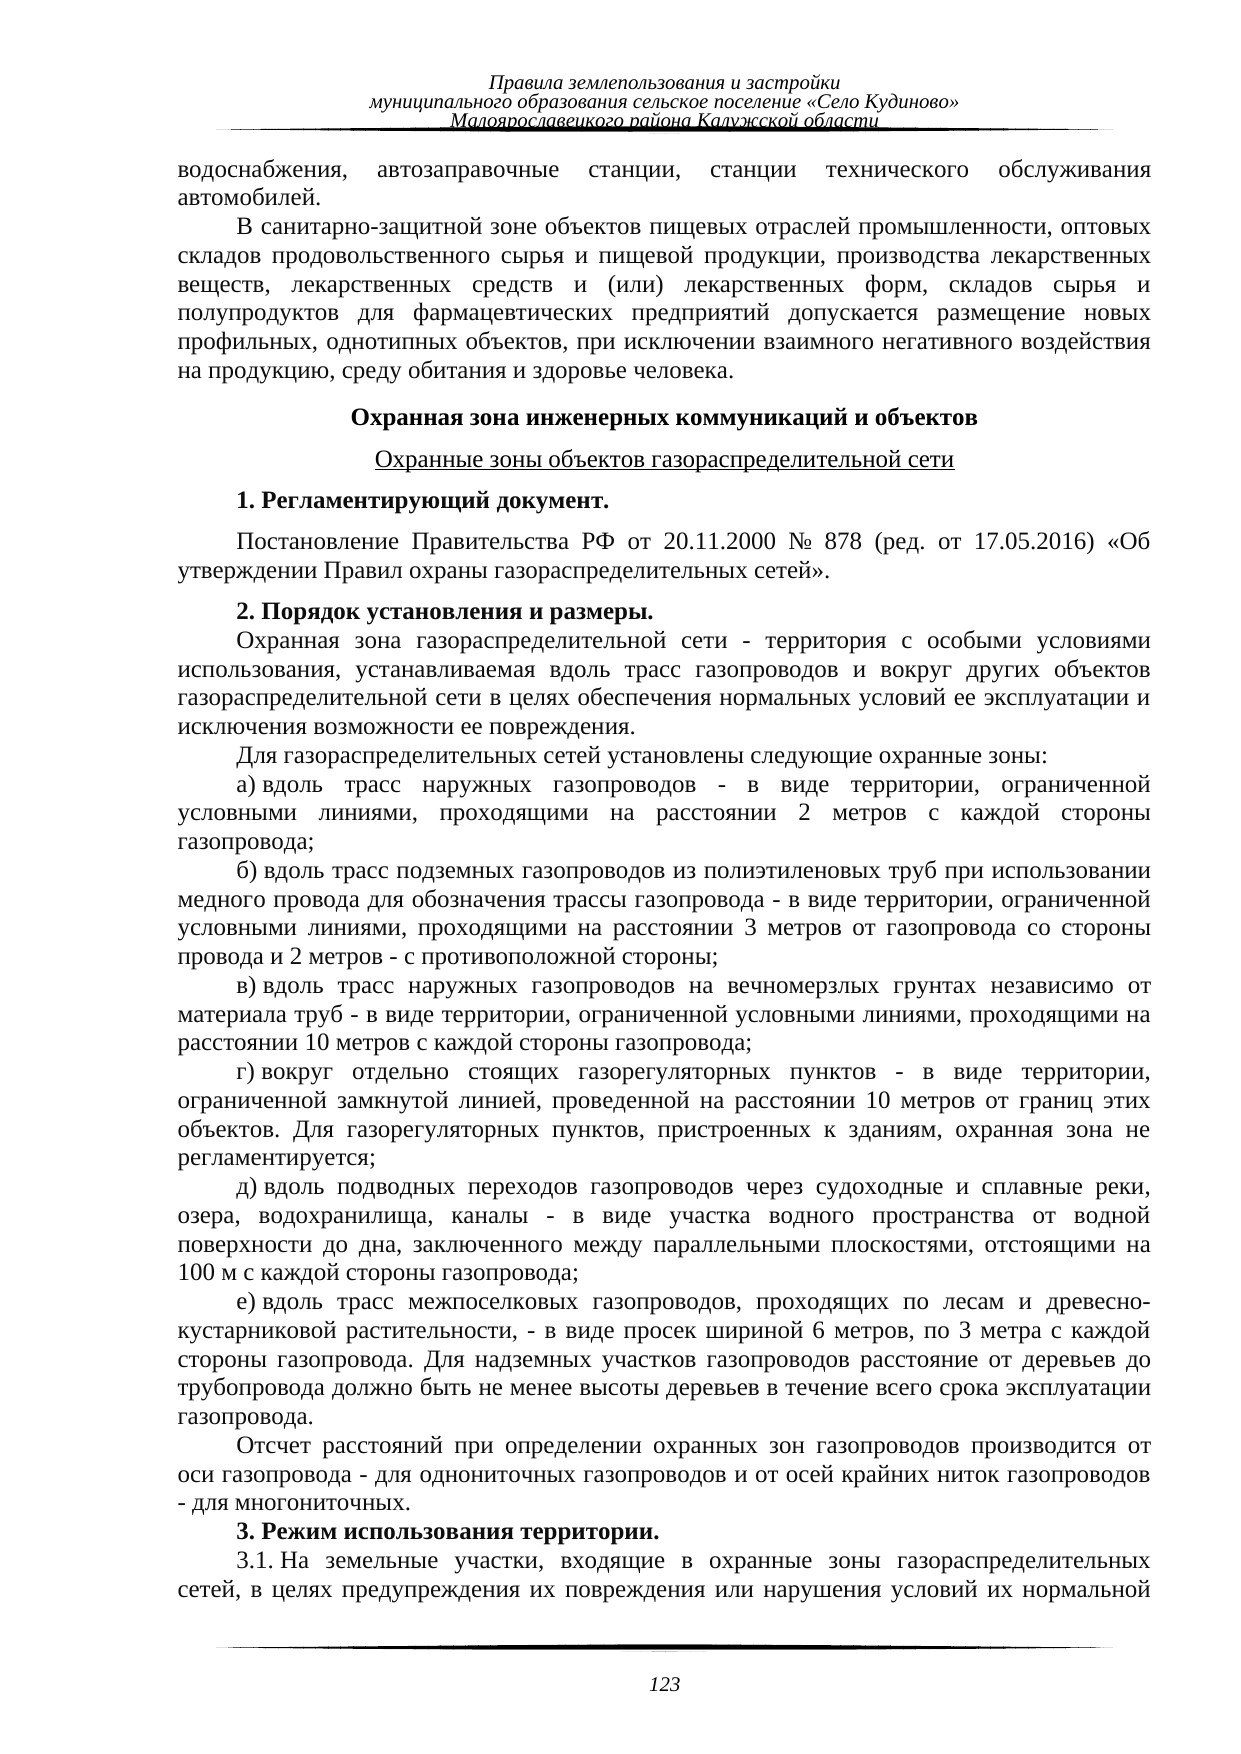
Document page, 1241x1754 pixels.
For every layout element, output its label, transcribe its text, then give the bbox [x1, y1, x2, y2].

text Охранная зона газораспределительной сети - территория с особыми условиями использования, устанавливаемая вдоль трасс газопроводов и вокруг других объектов газораспределительной сети в целях обеспечения нормальных условий ее эксплуатации и исключения возможности ее повреждения. [177, 625, 1152, 740]
text а) вдоль трасс наружных газопроводов - в виде территории, ограниченной условными линиями, проходящими на расстоянии 2 метров с каждой стороны газопровода; [177, 769, 1152, 855]
text 2. Порядок установления и размеры. [177, 596, 1152, 625]
text Постановление Правительства РФ от 20.11.2000 № 878 (ред. от 17.05.2016) «Об утверждении Правил охраны газораспределительных сетей». [177, 526, 1152, 584]
text 3. Режим использования территории. [177, 1516, 1152, 1545]
text Отсчет расстояний при определении охранных зон газопроводов производится от оси газопровода - для однониточных газопроводов и от осей крайних ниток газопроводов - для многониточных. [177, 1430, 1152, 1516]
text д) вдоль подводных переходов газопроводов через судоходные и сплавные реки, озера, водохранилища, каналы - в виде участка водного пространства от водной поверхности до дна, заключенного между параллельными плоскостями, отстоящими на 100 м с каждой стороны газопровода; [177, 1171, 1152, 1286]
text Охранные зоны объектов газораспределительной сети [177, 444, 1152, 472]
list 1. Регламентирующий документ. [236, 485, 1152, 514]
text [177, 1545, 1152, 1602]
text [177, 154, 1152, 211]
text г) вокруг отдельно стоящих газорегуляторных пунктов - в виде территории, ограниченной замкнутой линией, проведенной на расстоянии 10 метров от границ этих объектов. Для газорегуляторных пунктов, пристроенных к зданиям, охранная зона не регламентируется; [177, 1056, 1152, 1171]
picture [215, 125, 1113, 134]
text Для газораспределительных сетей установлены следующие охранные зоны: [177, 740, 1152, 769]
text е) вдоль трасс межпоселковых газопроводов, проходящих по лесам и древесно-кустарниковой растительности, - в виде просек шириной 6 метров, по 3 метра с каждой стороны газопровода. Для надземных участков газопроводов расстояние от деревьев до трубопровода должно быть не менее высоты деревьев в течение всего срока эксплуатации газопровода. [177, 1286, 1152, 1430]
text В санитарно-защитной зоне объектов пищевых отраслей промышленности, оптовых складов продовольственного сырья и пищевой продукции, производства лекарственных веществ, лекарственных средств и (или) лекарственных форм, складов сырья и полупродуктов для фармацевтических предприятий допускается размещение новых профильных, однотипных объектов, при исключении взаимного негативного воздействия на продукцию, среду обитания и здоровье человека. [177, 211, 1152, 384]
text в) вдоль трасс наружных газопроводов на вечномерзлых грунтах независимо от материала труб - в виде территории, ограниченной условными линиями, проходящими на расстоянии 10 метров с каждой стороны газопровода; [177, 970, 1152, 1056]
text б) вдоль трасс подземных газопроводов из полиэтиленовых труб при использовании медного провода для обозначения трассы газопровода - в виде территории, ограниченной условными линиями, проходящими на расстоянии 3 метров от газопровода со стороны провода и 2 метров - с противоположной стороны; [177, 855, 1152, 970]
picture [215, 1643, 1113, 1652]
text Охранная зона инженерных коммуникаций и объектов [177, 402, 1152, 431]
